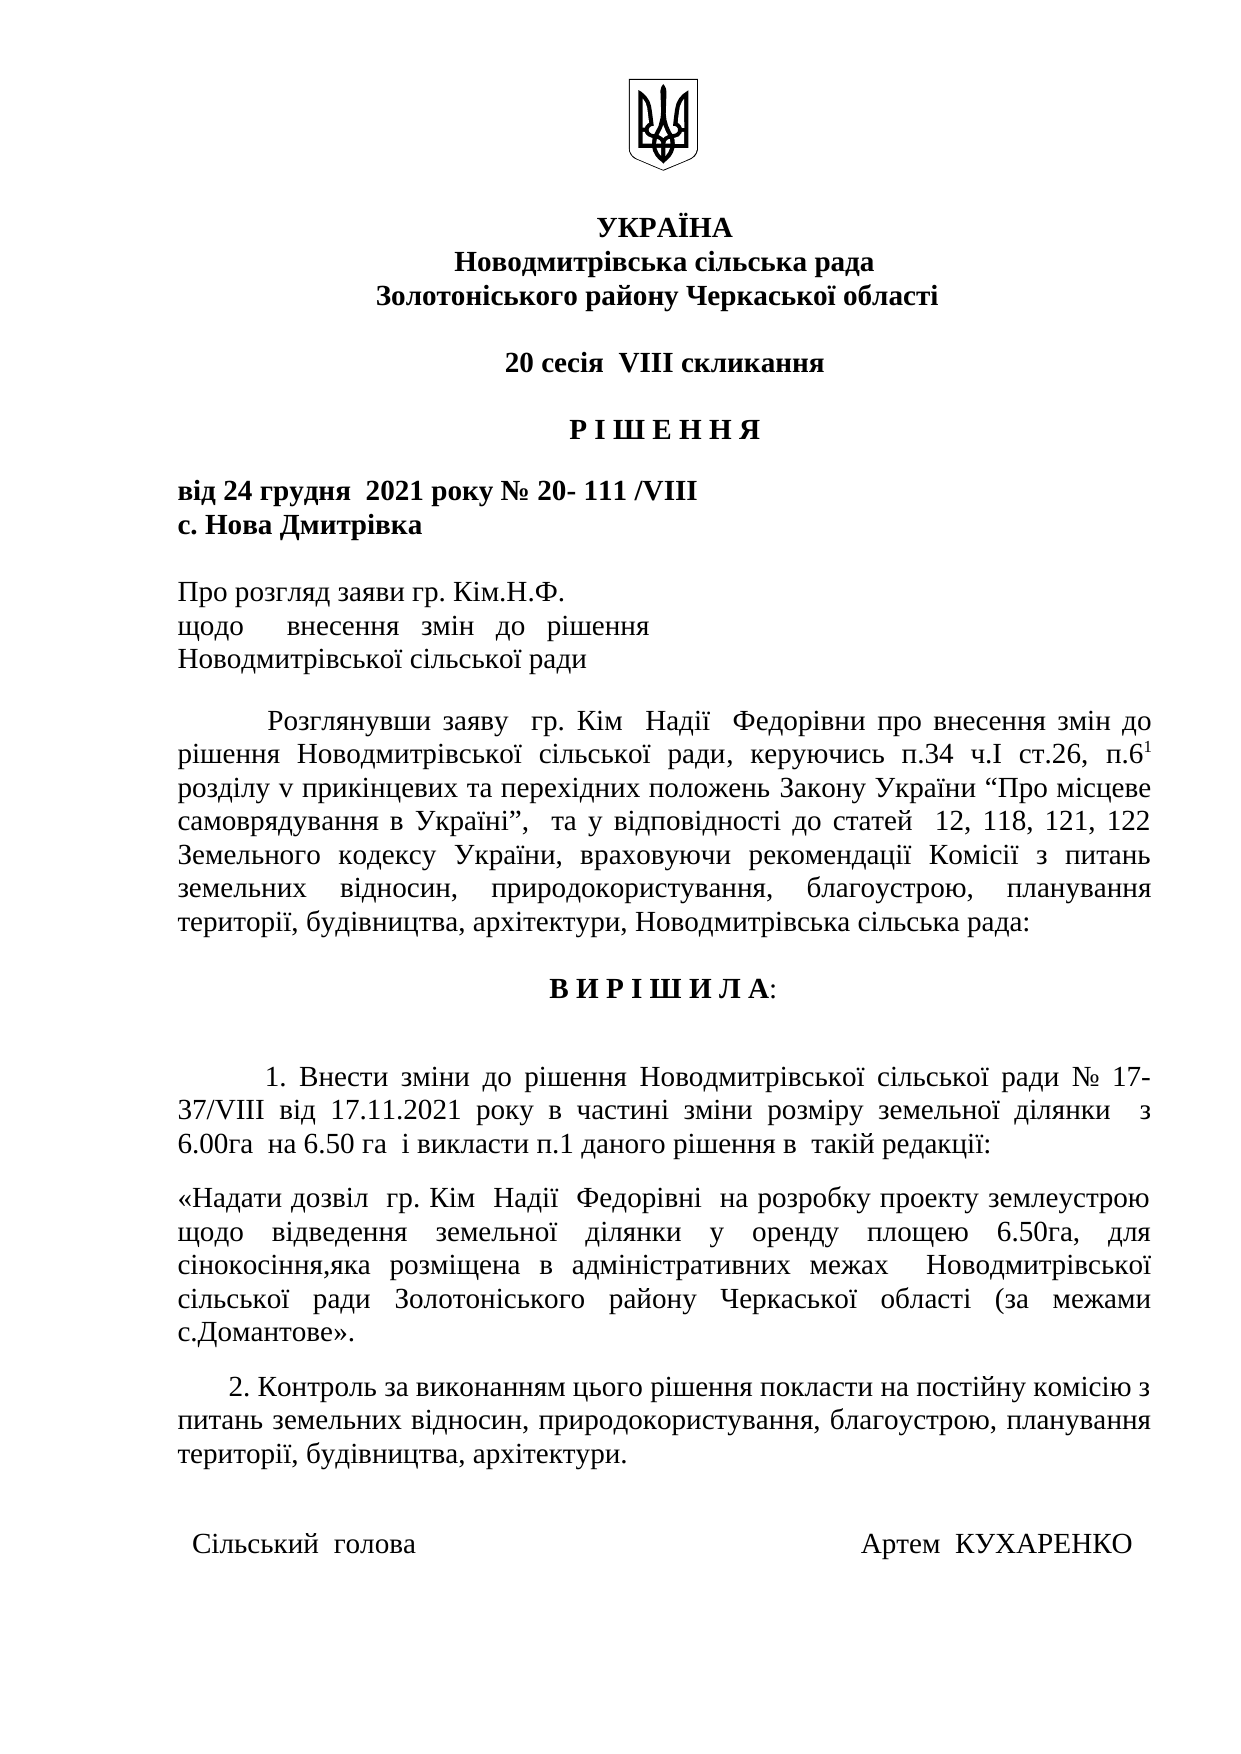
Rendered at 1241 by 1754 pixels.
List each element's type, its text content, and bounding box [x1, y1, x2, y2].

text Золотоніського району Черкаської області [177, 278, 1137, 311]
text В И Р І Ш И Л А: [177, 971, 1152, 1004]
text с. Нова Дмитрівка [177, 507, 1152, 541]
text «Надати дозвіл гр. Кім Надії Федорівні на розробку проекту землеустрою щодо відведення земельної ділянки у оренду площею 6.50га, для сінокосіння,яка розміщена в адміністративних межах Новодмитрівської сільської ради Золотоніського району Черкаської області (за межами с.Домантове». [177, 1180, 1152, 1348]
text від 24 грудня 2021 року № 20- 111 /VІІІ [177, 473, 1152, 507]
text Новодмитрівська сільська рада [177, 244, 1152, 278]
text Про розгляд заяви гр. Кім.Н.Ф. [177, 574, 650, 608]
text Розглянувши заяву гр. Кім Надії Федорівни про внесення змін до рішення Новодмитрівської сільської ради, керуючись п.34 ч.І ст.26, п.61 розділу v прикінцевих та перехідних положень Закону України “Про місцеве самоврядування в Україні”, та у відповідності до статей 12, 118, 121, 122 Земельного кодексу України, враховуючи рекомендації Комісії з питань земельних відносин, природокористування, благоустрою, планування території, будівництва, архітектури, Новодмитрівська сільська рада: [177, 703, 1152, 937]
text Р І Ш Е Н Н Я [177, 412, 1152, 445]
text щодо внесення змін до рішення Новодмитрівської сільської ради [177, 608, 650, 675]
text 1. Внести зміни до рішення Новодмитрівської сільської ради № 17-37/VІІІ від 17.11.2021 року в частині зміни розміру земельної ділянки з 6.00га на 6.50 га і викласти п.1 даного рішення в такій редакції: [177, 1059, 1152, 1159]
text 20 сесія VIІІ скликання [177, 345, 1152, 378]
text УКРАЇНА [177, 211, 1152, 244]
text 2. Контроль за виконанням цього рішення покласти на постійну комісію з питань земельних відносин, природокористування, благоустрою, планування території, будівництва, архітектури. [177, 1369, 1152, 1469]
text Сільський голова Артем КУХАРЕНКО [177, 1526, 1152, 1560]
